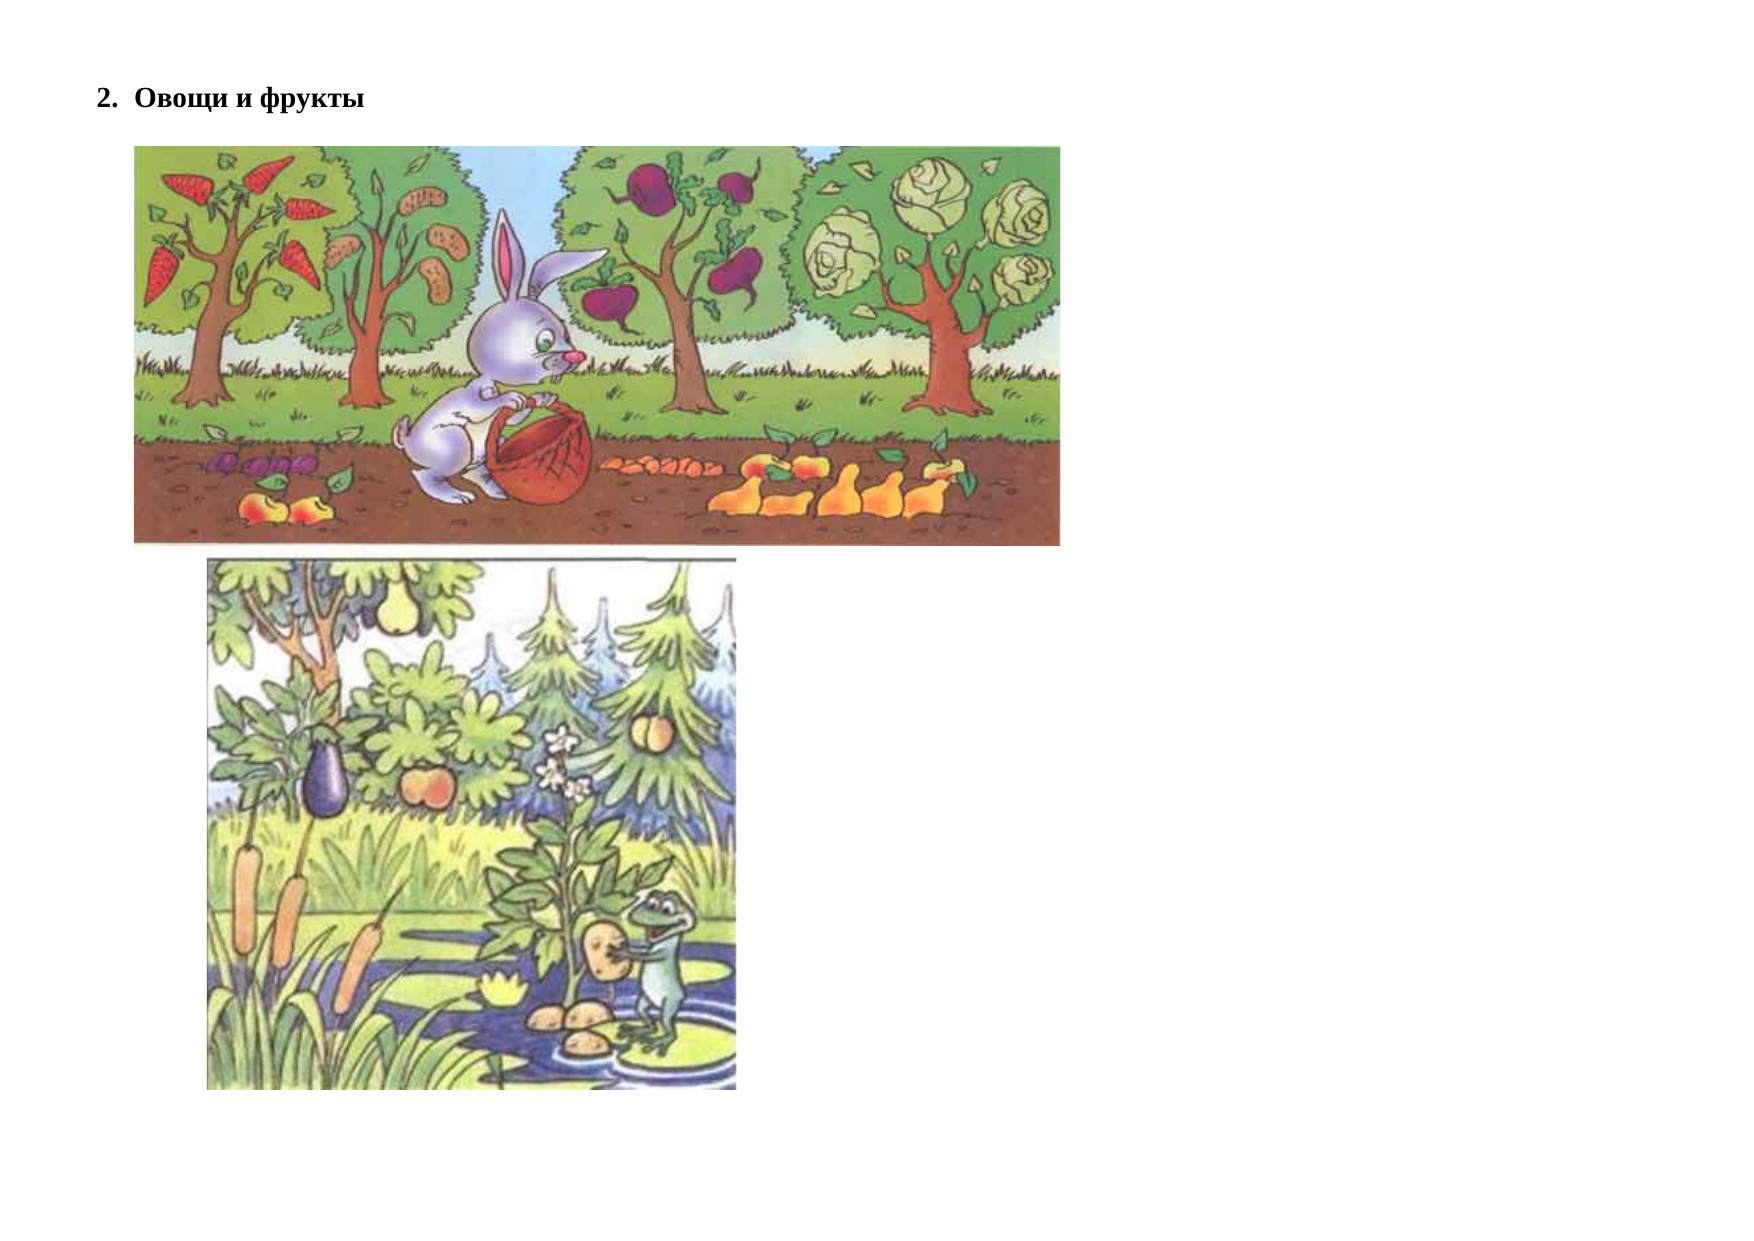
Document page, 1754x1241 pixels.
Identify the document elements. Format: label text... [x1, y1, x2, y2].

list Овощи и фрукты [96, 81, 1654, 145]
picture [133, 146, 1061, 546]
picture [206, 547, 737, 1090]
